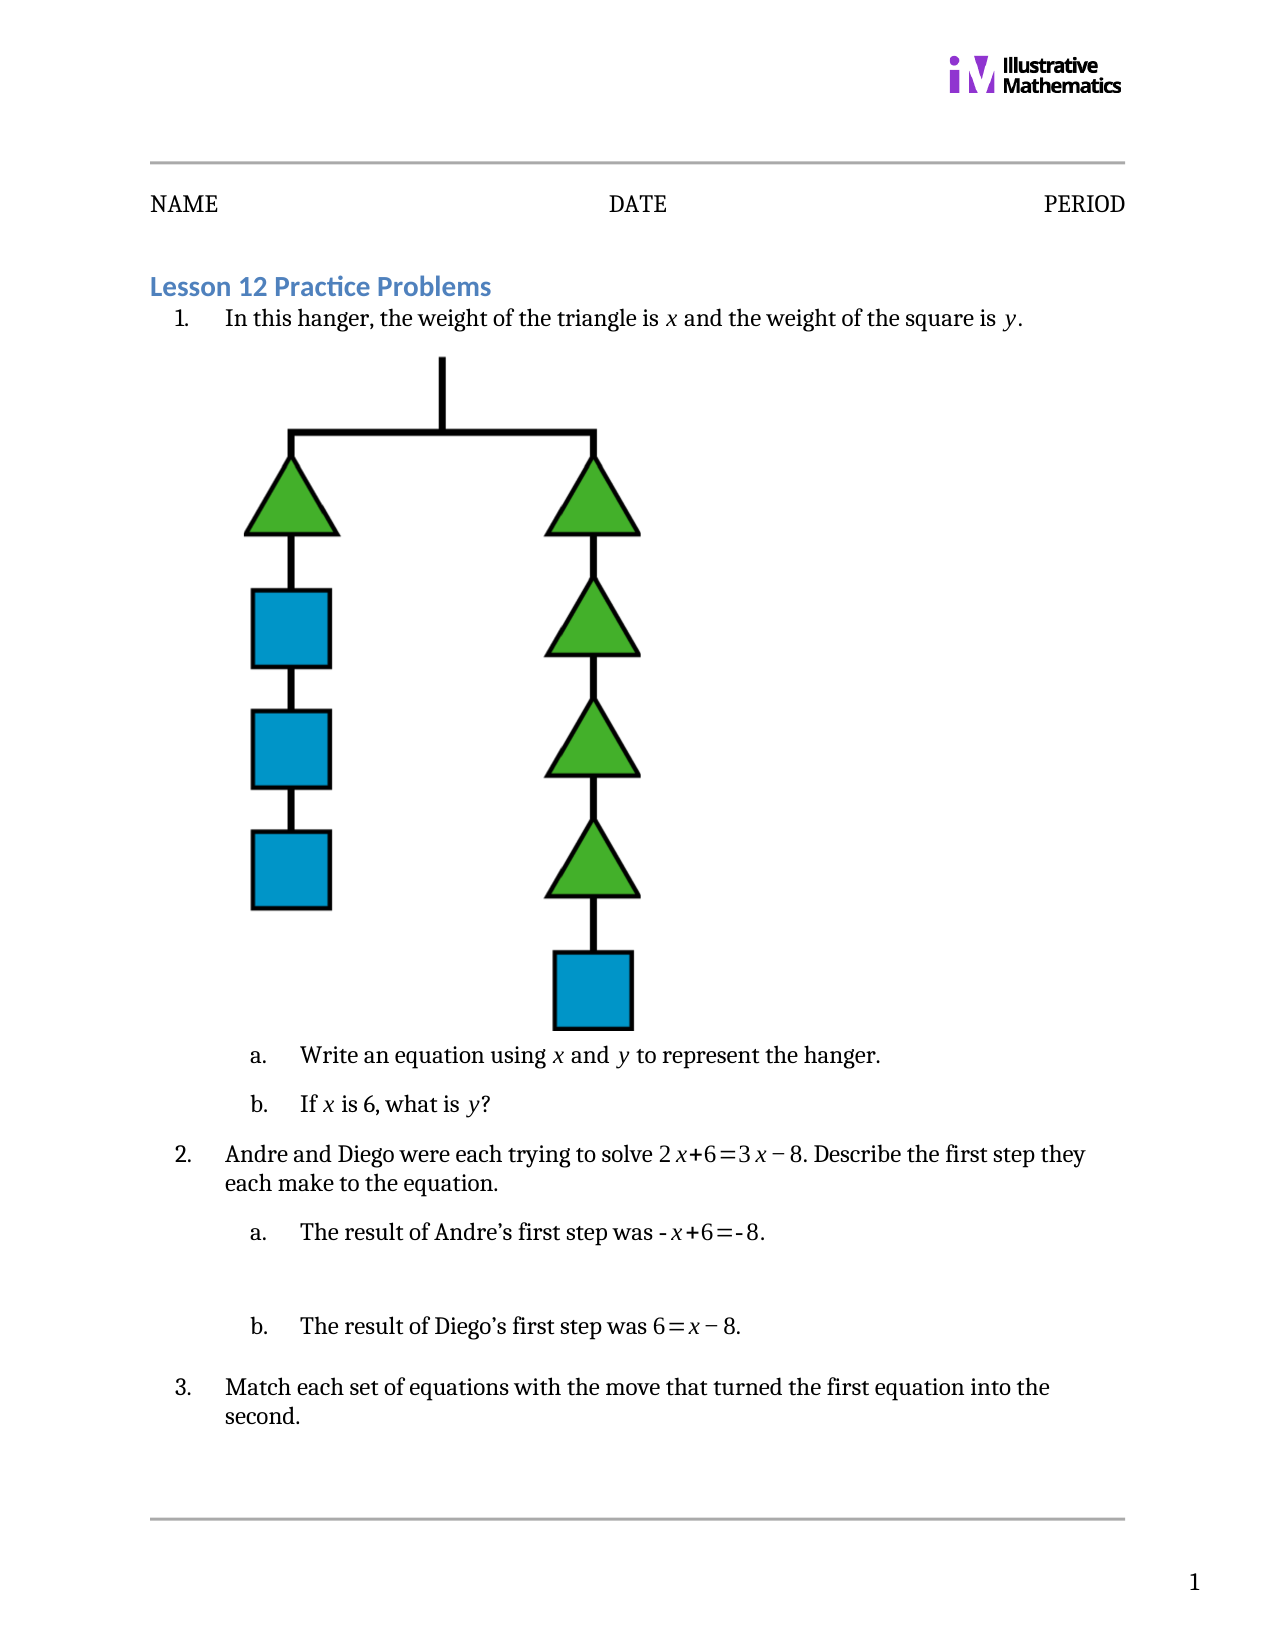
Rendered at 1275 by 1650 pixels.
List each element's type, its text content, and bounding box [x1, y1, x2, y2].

subtitle Lesson 12 Practice Problems [150, 268, 1125, 304]
list The result of Andre’s first step was . [250, 1218, 1125, 1276]
list In this hanger, the weight of the triangle is and the weight of the square is . [175, 304, 1125, 333]
picture [949, 55, 1121, 93]
picture [243, 353, 641, 1031]
list The result of Diego’s first step was . [250, 1312, 1125, 1369]
list Match each set of equations with the move that turned the first equation into the second. [175, 1373, 1125, 1431]
list If is 6, what is ? [250, 1090, 1125, 1119]
list Andre and Diego were each trying to solve . Describe the first step they each make to the equation. [175, 1140, 1125, 1197]
list Write an equation using and to represent the hanger. [250, 1041, 1125, 1069]
